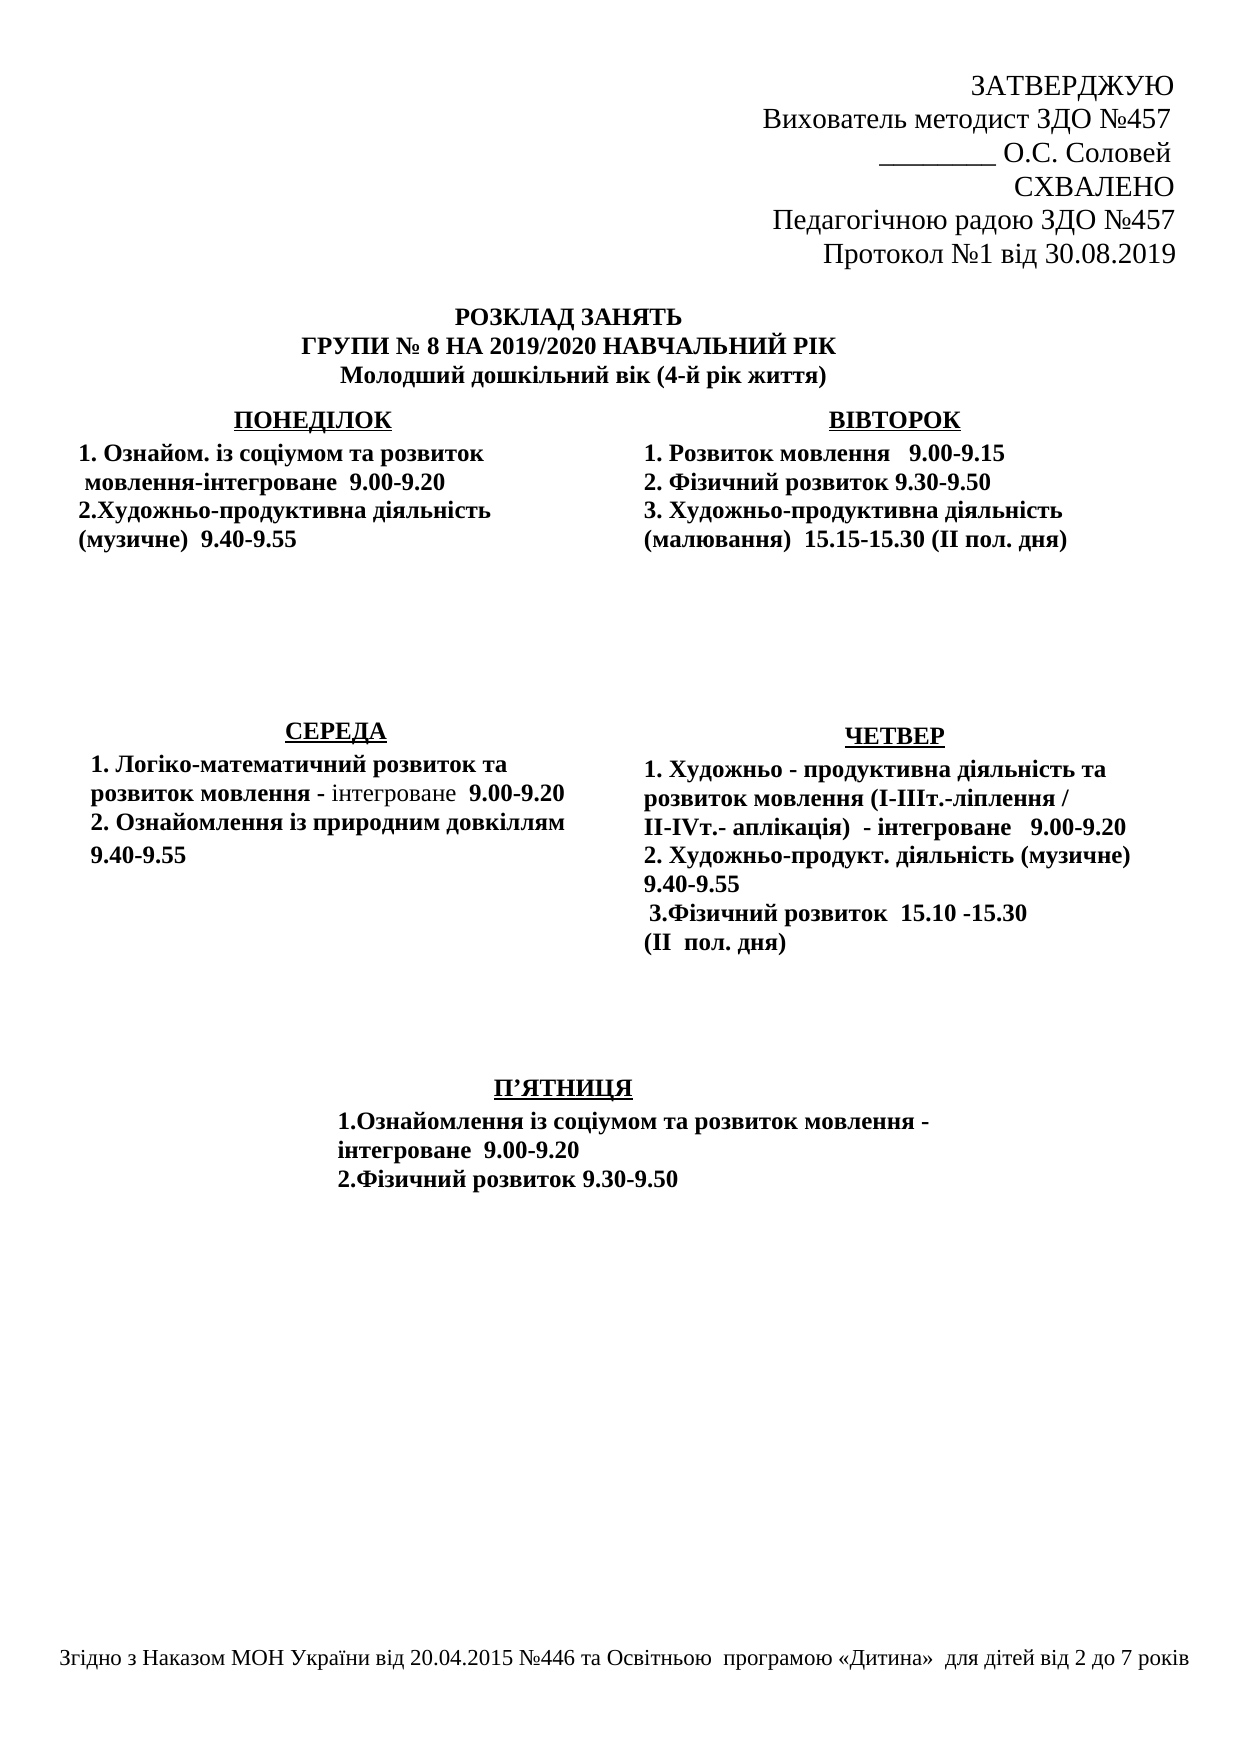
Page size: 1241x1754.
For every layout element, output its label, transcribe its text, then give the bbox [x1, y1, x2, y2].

text СХВАЛЕНО [59, 169, 1196, 202]
text ГРУПИ № 8 НА 2019/2020 НАВЧАЛЬНИЙ РІК [0, 331, 1167, 360]
text ЗАТВЕРДЖУЮ [59, 68, 1184, 102]
text РОЗКЛАД ЗАНЯТЬ [0, 302, 1167, 331]
text Згідно з Наказом МОН України від 20.04.2015 №446 та Освітньою програмою «Дитина» для дітей від 2 до 7 років [59, 1644, 1196, 1671]
text Протокол №1 від 30.08.2019 [59, 236, 1196, 269]
text ________ О.С. Соловей [59, 135, 1196, 169]
text Вихователь методист ЗДО №457 [59, 102, 1196, 135]
text Педагогічною радою ЗДО №457 [59, 202, 1196, 236]
text Молодший дошкільний вік (4-й рік життя) [0, 360, 1196, 389]
